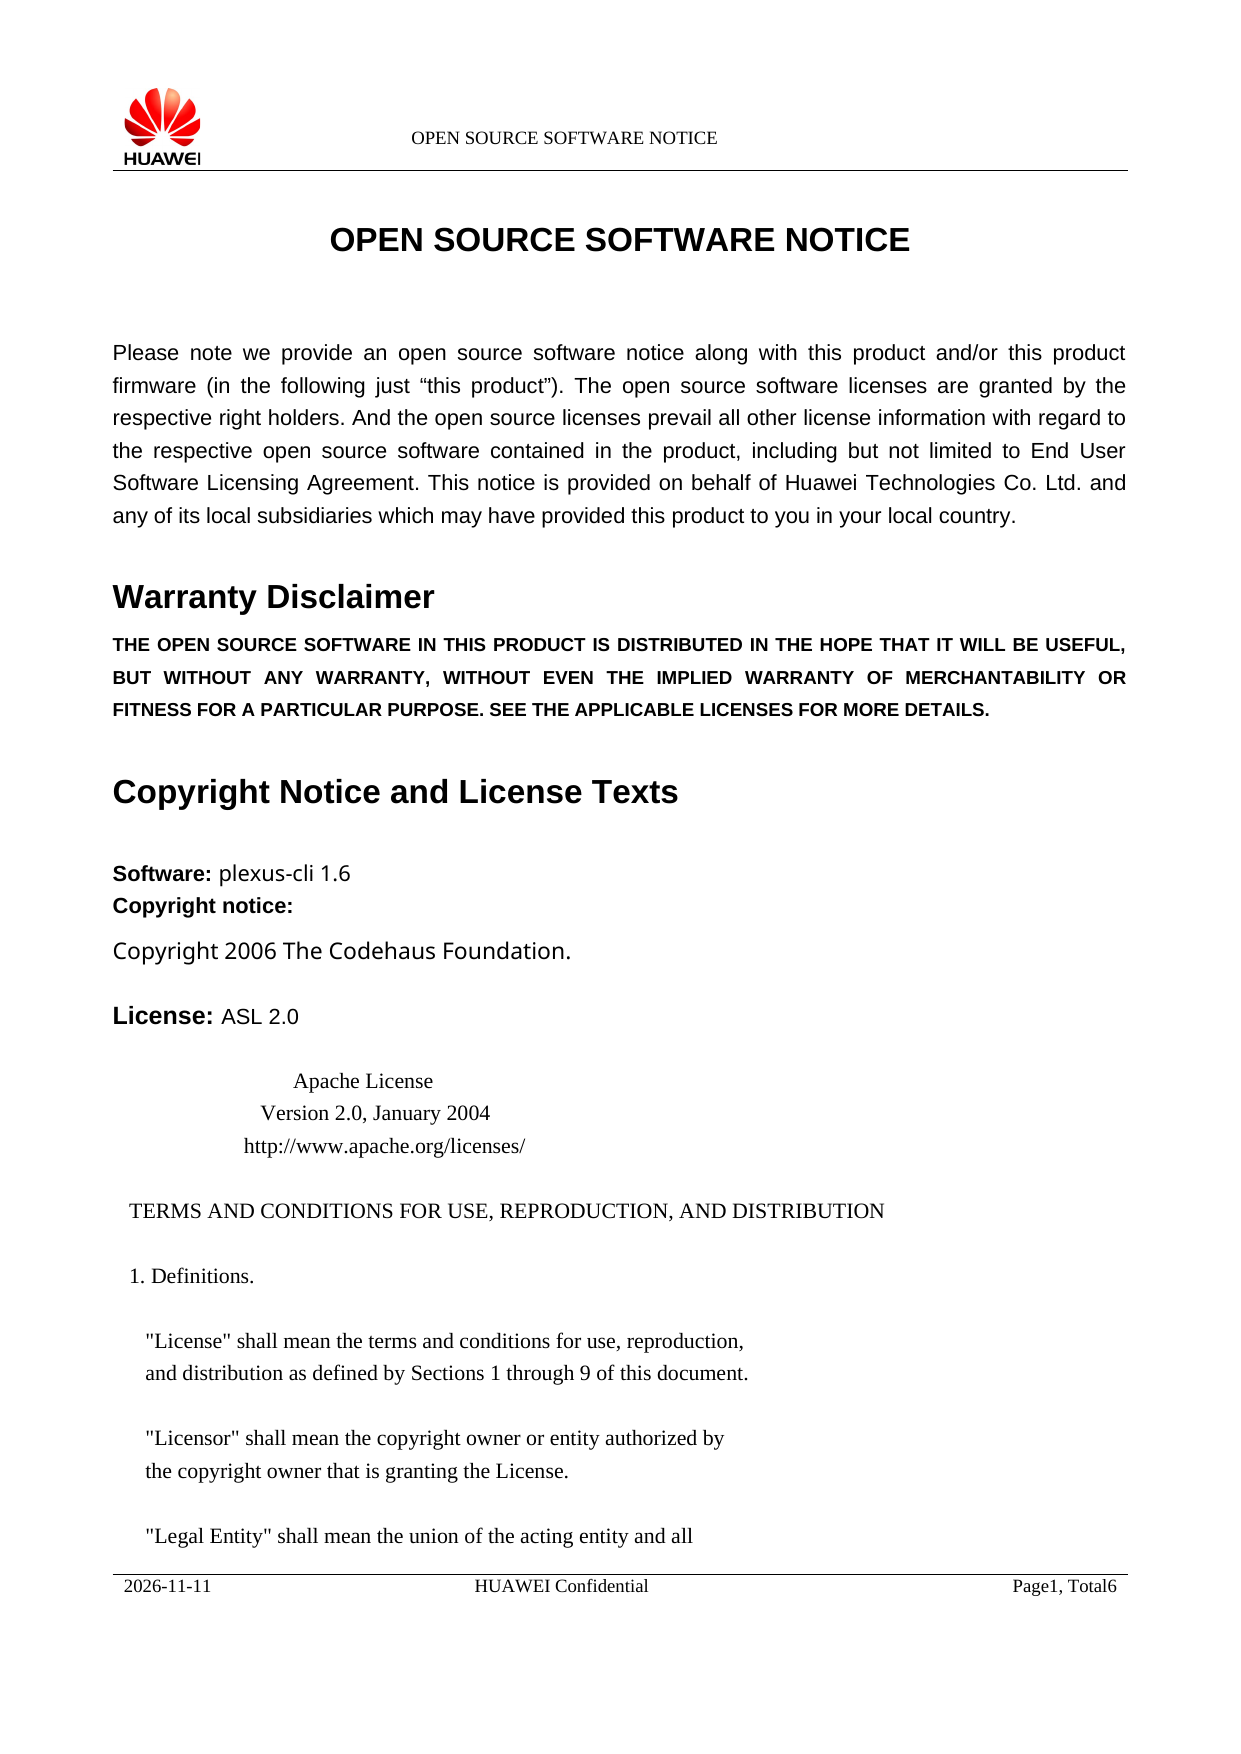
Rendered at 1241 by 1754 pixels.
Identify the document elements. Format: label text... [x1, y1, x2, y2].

text Copyright Notice and License Texts [112, 759, 1128, 824]
picture [124, 88, 201, 165]
title Software: plexus-cli 1.6 [112, 856, 1128, 889]
text Please note we provide an open source software notice along with this product and/or this product firmware (in the following just “this product”). The open source software licenses are granted by the respective right holders. And the open source licenses prevail all other license information with regard to the respective open source software contained in the product, including but not limited to End User Software Licensing Agreement. This notice is provided on behalf of Huawei Technologies Co. Ltd. and any of its local subsidiaries which may have provided this product to you in your local country. [112, 336, 1128, 531]
text License: ASL 2.0 [112, 999, 1128, 1031]
text Warranty Disclaimer [112, 564, 1128, 629]
text The open source software in this product is distributed in the hope that it will be useful, but WITHOUT ANY WARRANTY, without even the implied warranty of MERCHANTABILITY or FITNESS FOR A PARTICULAR PURPOSE. See the applicable licenses for more details. [112, 629, 1128, 726]
text Copyright 2006 The Codehaus Foundation. [112, 934, 1128, 999]
text OPEN SOURCE SOFTWARE NOTICE [112, 206, 1128, 271]
text Copyright notice: [112, 889, 1128, 921]
